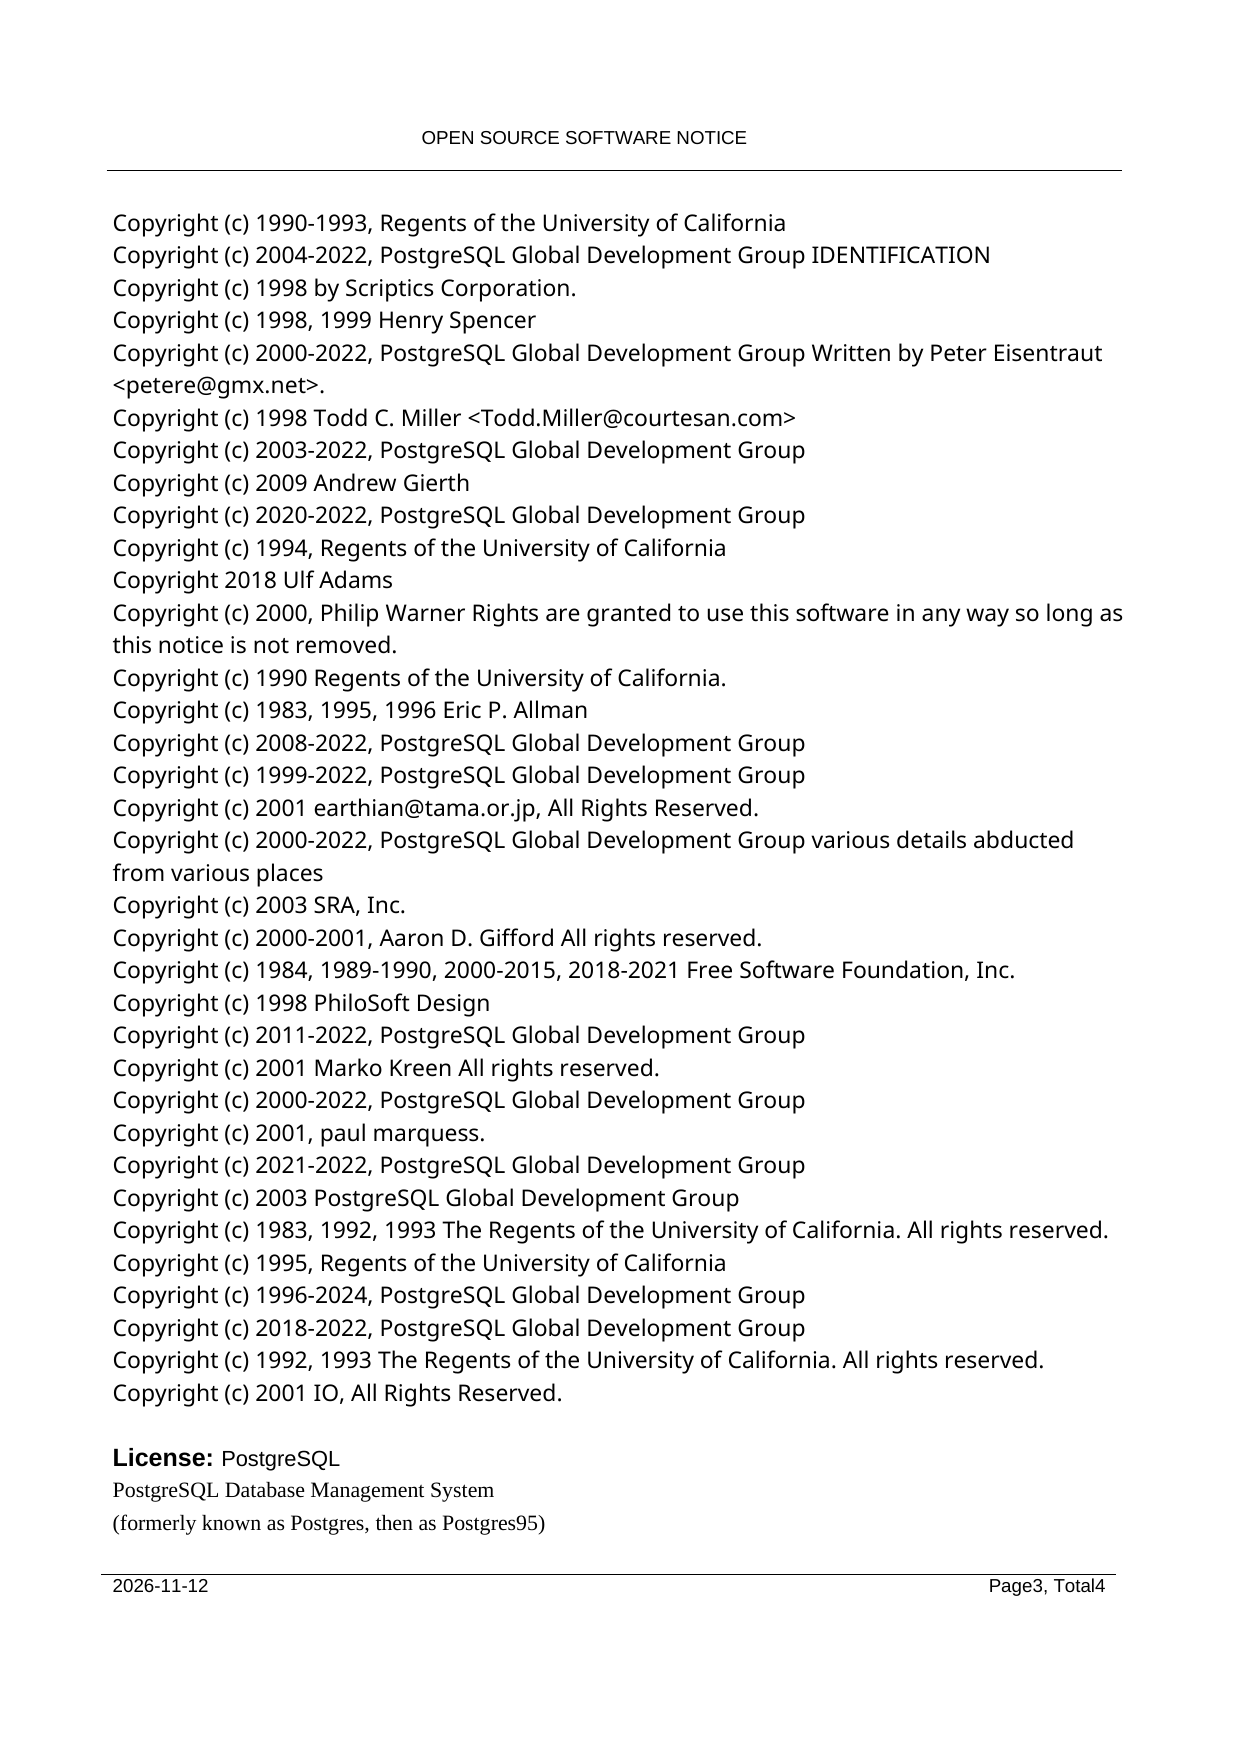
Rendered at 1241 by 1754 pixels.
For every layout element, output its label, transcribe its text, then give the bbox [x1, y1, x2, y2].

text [112, 1474, 1128, 1539]
text License: PostgreSQL [112, 1441, 1128, 1474]
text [112, 206, 1128, 1441]
